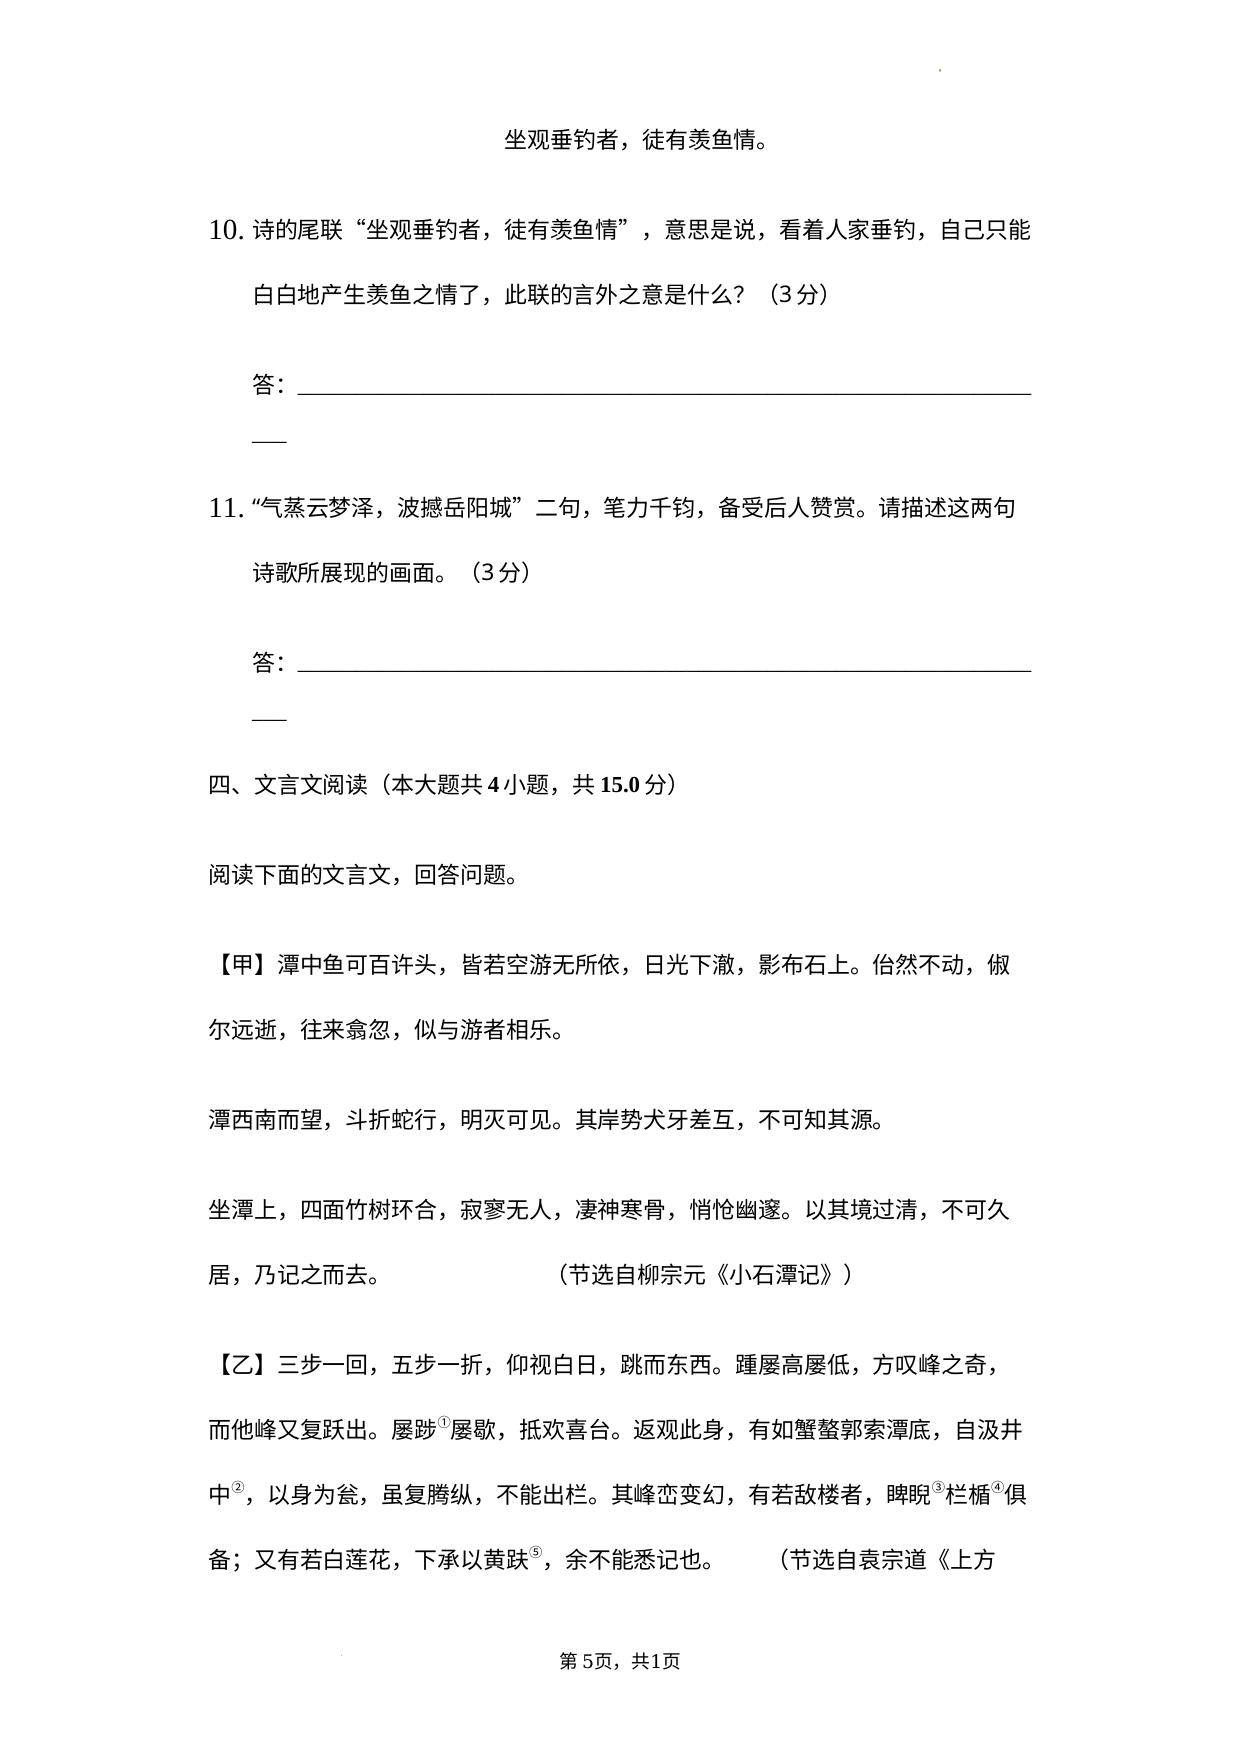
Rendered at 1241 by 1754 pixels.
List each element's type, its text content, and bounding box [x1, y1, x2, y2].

text 潭西南而望，斗折蛇行，明灭可见。其岸势犬牙差互，不可知其源。 [208, 1086, 1032, 1151]
text 坐观垂钓者，徒有羡鱼情。 [252, 106, 1032, 171]
list 诗的尾联“坐观垂钓者，徒有羡鱼情”，意思是说，看着人家垂钓，自己只能白白地产生羡鱼之情了，此联的言外之意是什么？（3分） [208, 196, 1032, 326]
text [208, 1331, 1032, 1591]
text 答：___________________________________________________________________ [252, 351, 1032, 449]
text 坐潭上，四面竹树环合，寂寥无人，凄神寒骨，悄怆幽邃。以其境过清，不可久居，乃记之而去。 （节选自柳宗元《小石潭记》） [208, 1176, 1032, 1306]
list 四、文言文阅读（本大题共4小题，共15.0分） [208, 751, 1032, 816]
text 答：___________________________________________________________________ [252, 629, 1032, 726]
list “气蒸云梦泽，波撼岳阳城”二句，笔力千钧，备受后人赞赏。请描述这两句诗歌所展现的画面。（3分） [208, 474, 1032, 604]
list 【甲】潭中鱼可百许头，皆若空游无所依，日光下澈，影布石上。佁然不动，俶尔远逝，往来翕忽，似与游者相乐。 [208, 931, 1032, 1061]
list 阅读下面的文言文，回答问题。 [208, 841, 1032, 906]
